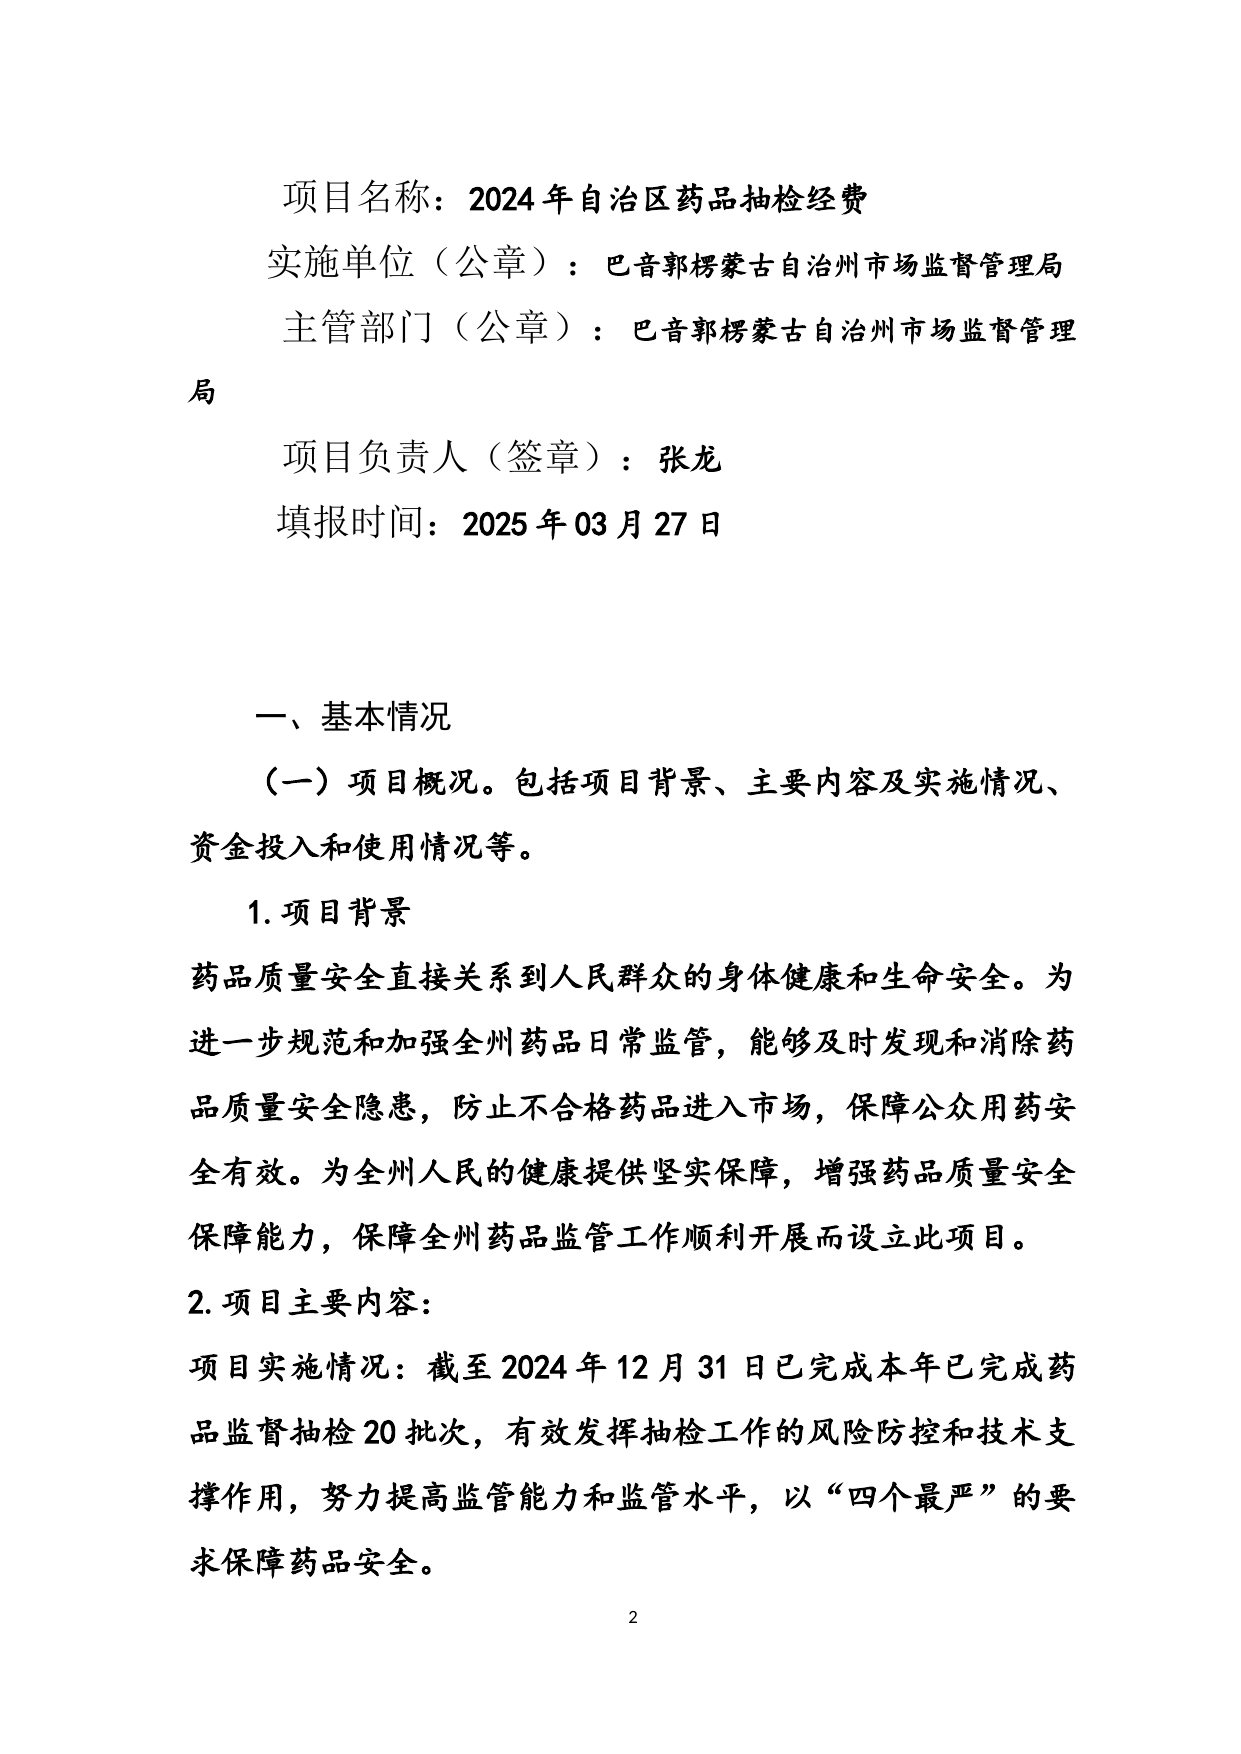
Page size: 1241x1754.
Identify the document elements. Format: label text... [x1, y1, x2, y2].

text 填报时间：2025年03月27日 [216, 487, 1078, 552]
text 项目负责人（签章）：张龙 [187, 422, 1078, 487]
text 主管部门（公章）：巴音郭楞蒙古自治州市场监督管理局 [187, 292, 1078, 422]
text 项目名称：2024年自治区药品抽检经费 [187, 162, 1078, 227]
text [187, 877, 1078, 1592]
text 一、基本情况 [187, 682, 1078, 747]
text 实施单位（公章）：巴音郭楞蒙古自治州市场监督管理局 [187, 227, 1078, 292]
text （一）项目概况。包括项目背景、主要内容及实施情况、资金投入和使用情况等。 [187, 747, 1078, 877]
